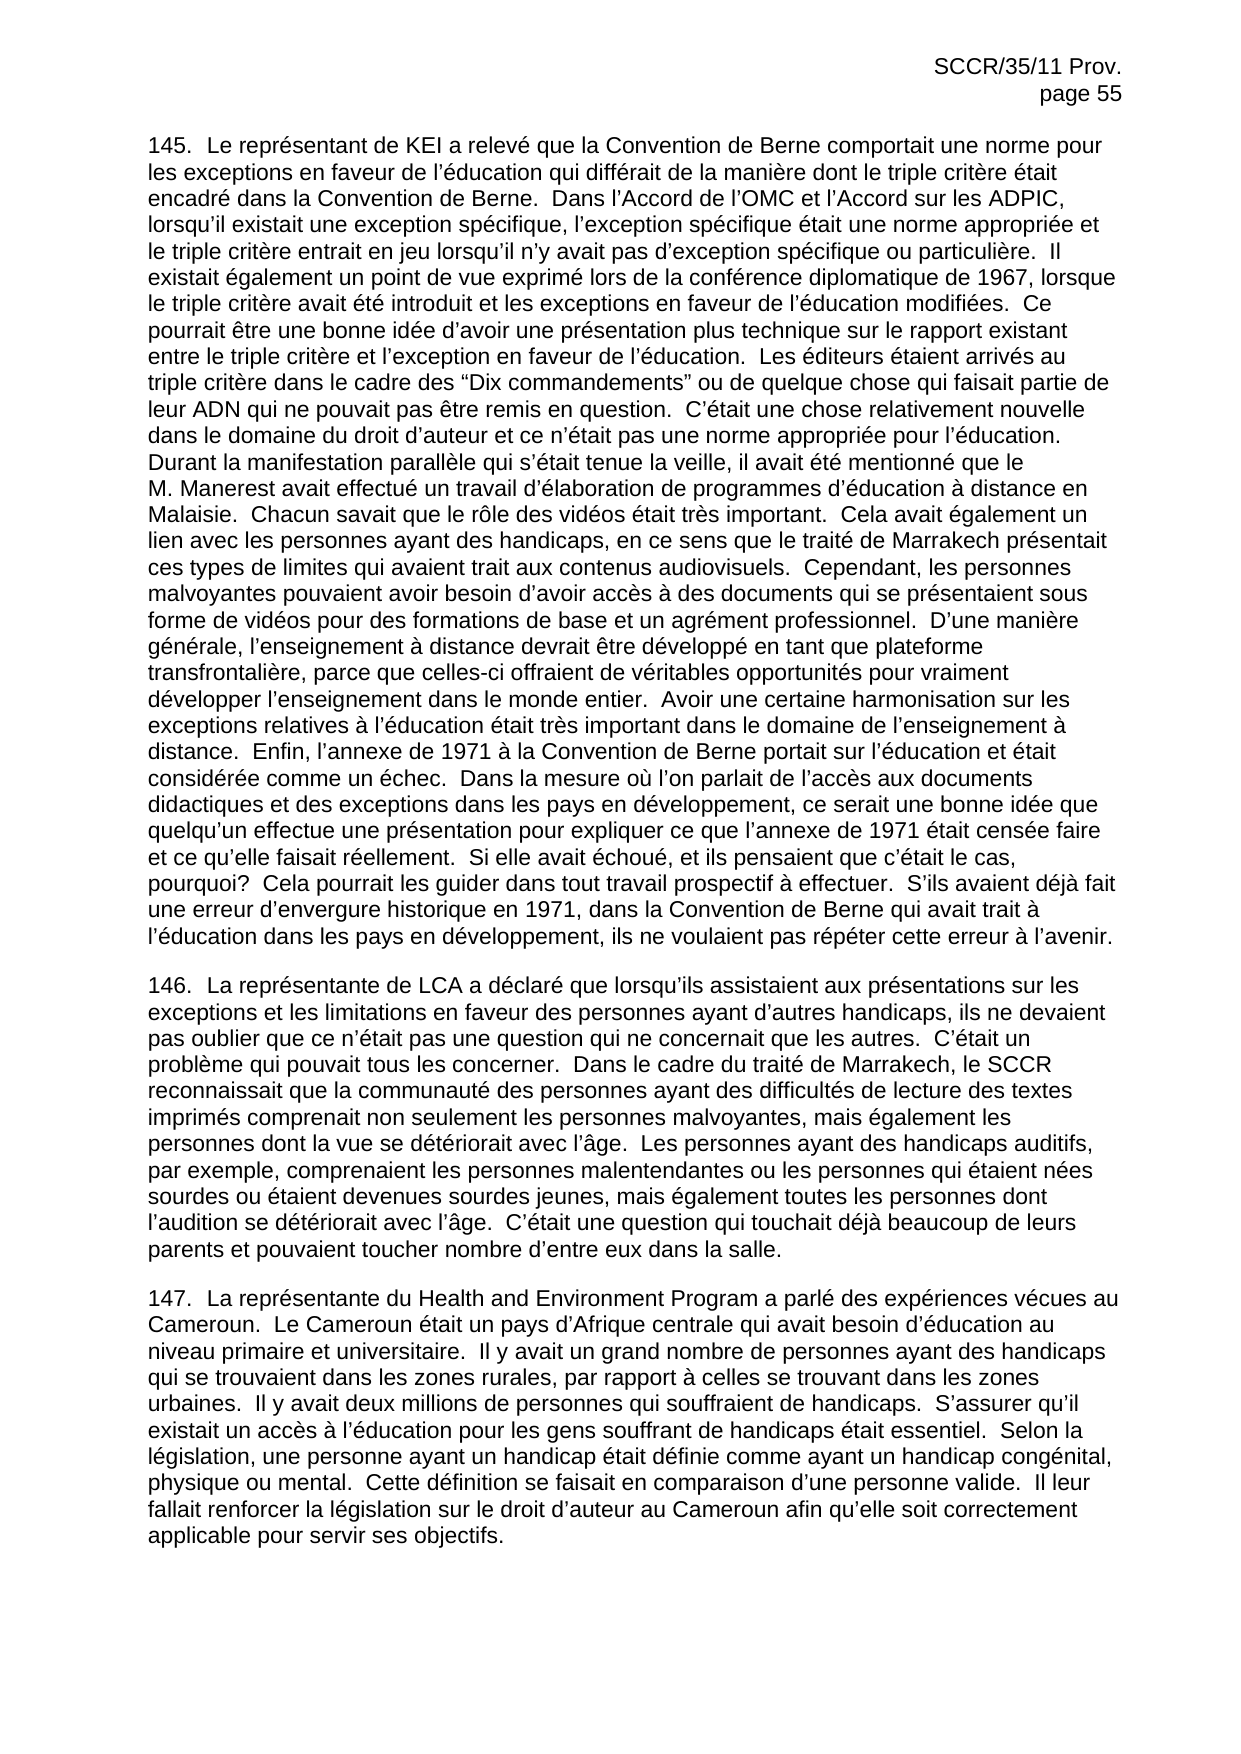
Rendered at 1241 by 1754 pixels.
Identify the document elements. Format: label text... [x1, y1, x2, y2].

text La représentante du Health and Environment Program a parlé des expériences vécues au Cameroun. Le Cameroun était un pays d’Afrique centrale qui avait besoin d’éducation au niveau primaire et universitaire. Il y avait un grand nombre de personnes ayant des handicaps qui se trouvaient dans les zones rurales, par rapport à celles se trouvant dans les zones urbaines. Il y avait deux millions de personnes qui souffraient de handicaps. S’assurer qu’il existait un accès à l’éducation pour les gens souffrant de handicaps était essentiel. Selon la législation, une personne ayant un handicap était définie comme ayant un handicap congénital, physique ou mental. Cette définition se faisait en comparaison d’une personne valide. Il leur fallait renforcer la législation sur le droit d’auteur au Cameroun afin qu’elle soit correctement applicable pour servir ses objectifs. [148, 1285, 1122, 1548]
text La représentante de LCA a déclaré que lorsqu’ils assistaient aux présentations sur les exceptions et les limitations en faveur des personnes ayant d’autres handicaps, ils ne devaient pas oublier que ce n’était pas une question qui ne concernait que les autres. C’était un problème qui pouvait tous les concerner. Dans le cadre du traité de Marrakech, le SCCR reconnaissait que la communauté des personnes ayant des difficultés de lecture des textes imprimés comprenait non seulement les personnes malvoyantes, mais également les personnes dont la vue se détériorait avec l’âge. Les personnes ayant des handicaps auditifs, par exemple, comprenaient les personnes malentendantes ou les personnes qui étaient nées sourdes ou étaient devenues sourdes jeunes, mais également toutes les personnes dont l’audition se détériorait avec l’âge. C’était une question qui touchait déjà beaucoup de leurs parents et pouvaient toucher nombre d’entre eux dans la salle. [148, 972, 1122, 1262]
text Le représentant de KEI a relevé que la Convention de Berne comportait une norme pour les exceptions en faveur de l’éducation qui différait de la manière dont le triple critère était encadré dans la Convention de Berne. Dans l’Accord de l’OMC et l’Accord sur les ADPIC, lorsqu’il existait une exception spécifique, l’exception spécifique était une norme appropriée et le triple critère entrait en jeu lorsqu’il n’y avait pas d’exception spécifique ou particulière. Il existait également un point de vue exprimé lors de la conférence diplomatique de 1967, lorsque le triple critère avait été introduit et les exceptions en faveur de l’éducation modifiées. Ce pourrait être une bonne idée d’avoir une présentation plus technique sur le rapport existant entre le triple critère et l’exception en faveur de l’éducation. Les éditeurs étaient arrivés au triple critère dans le cadre des “Dix commandements” ou de quelque chose qui faisait partie de leur ADN qui ne pouvait pas être remis en question. C’était une chose relativement nouvelle dans le domaine du droit d’auteur et ce n’était pas une norme appropriée pour l’éducation. Durant la manifestation parallèle qui s’était tenue la veille, il avait été mentionné que le M. Manerest avait effectué un travail d’élaboration de programmes d’éducation à distance en Malaisie. Chacun savait que le rôle des vidéos était très important. Cela avait également un lien avec les personnes ayant des handicaps, en ce sens que le traité de Marrakech présentait ces types de limites qui avaient trait aux contenus audiovisuels. Cependant, les personnes malvoyantes pouvaient avoir besoin d’avoir accès à des documents qui se présentaient sous forme de vidéos pour des formations de base et un agrément professionnel. D’une manière générale, l’enseignement à distance devrait être développé en tant que plateforme transfrontalière, parce que celles-ci offraient de véritables opportunités pour vraiment développer l’enseignement dans le monde entier. Avoir une certaine harmonisation sur les exceptions relatives à l’éducation était très important dans le domaine de l’enseignement à distance. Enfin, l’annexe de 1971 à la Convention de Berne portait sur l’éducation et était considérée comme un échec. Dans la mesure où l’on parlait de l’accès aux documents didactiques et des exceptions dans les pays en développement, ce serait une bonne idée que quelqu’un effectue une présentation pour expliquer ce que l’annexe de 1971 était censée faire et ce qu’elle faisait réellement. Si elle avait échoué, et ils pensaient que c’était le cas, pourquoi? Cela pourrait les guider dans tout travail prospectif à effectuer. S’ils avaient déjà fait une erreur d’envergure historique en 1971, dans la Convention de Berne qui avait trait à l’éducation dans les pays en développement, ils ne voulaient pas répéter cette erreur à l’avenir. [148, 132, 1122, 949]
